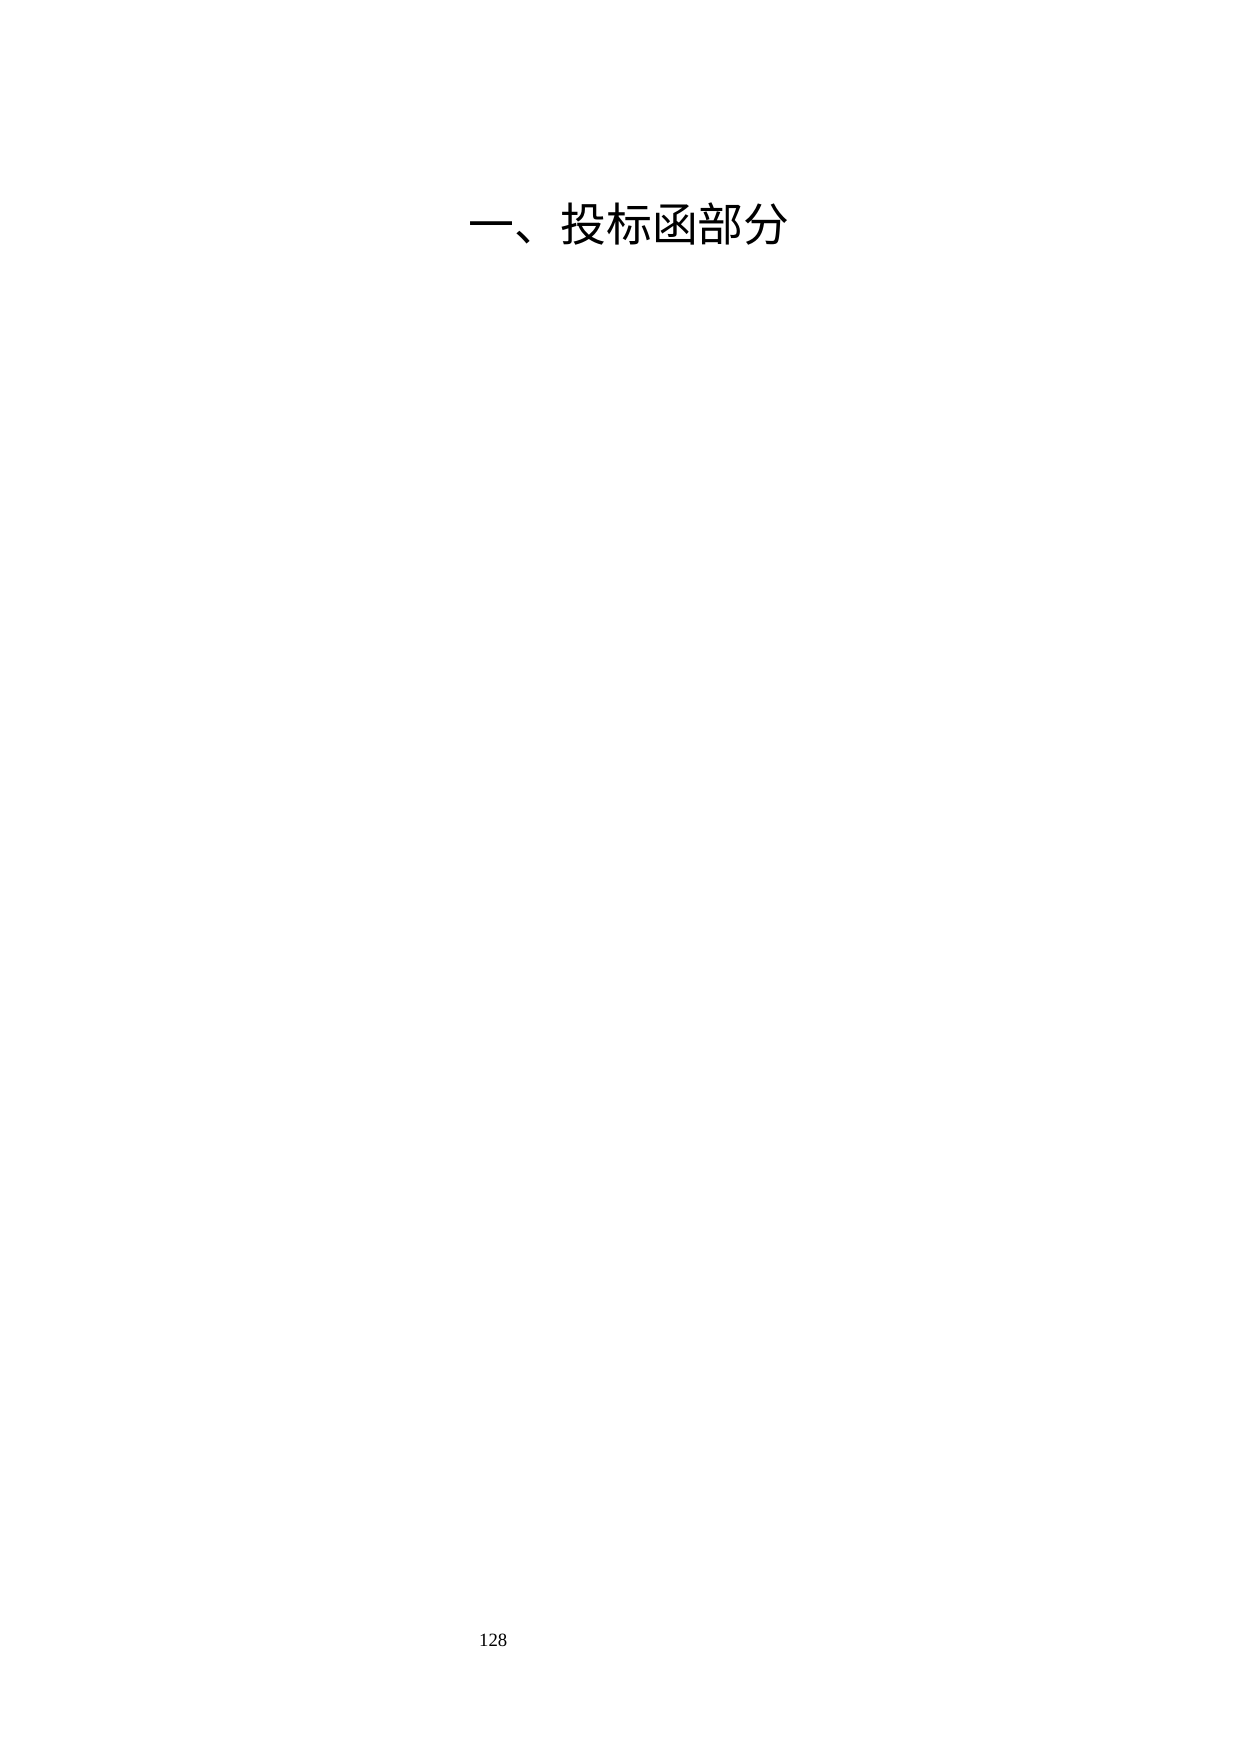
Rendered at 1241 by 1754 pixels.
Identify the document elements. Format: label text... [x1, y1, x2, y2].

subtitle 一、投标函部分 [136, 173, 1122, 270]
